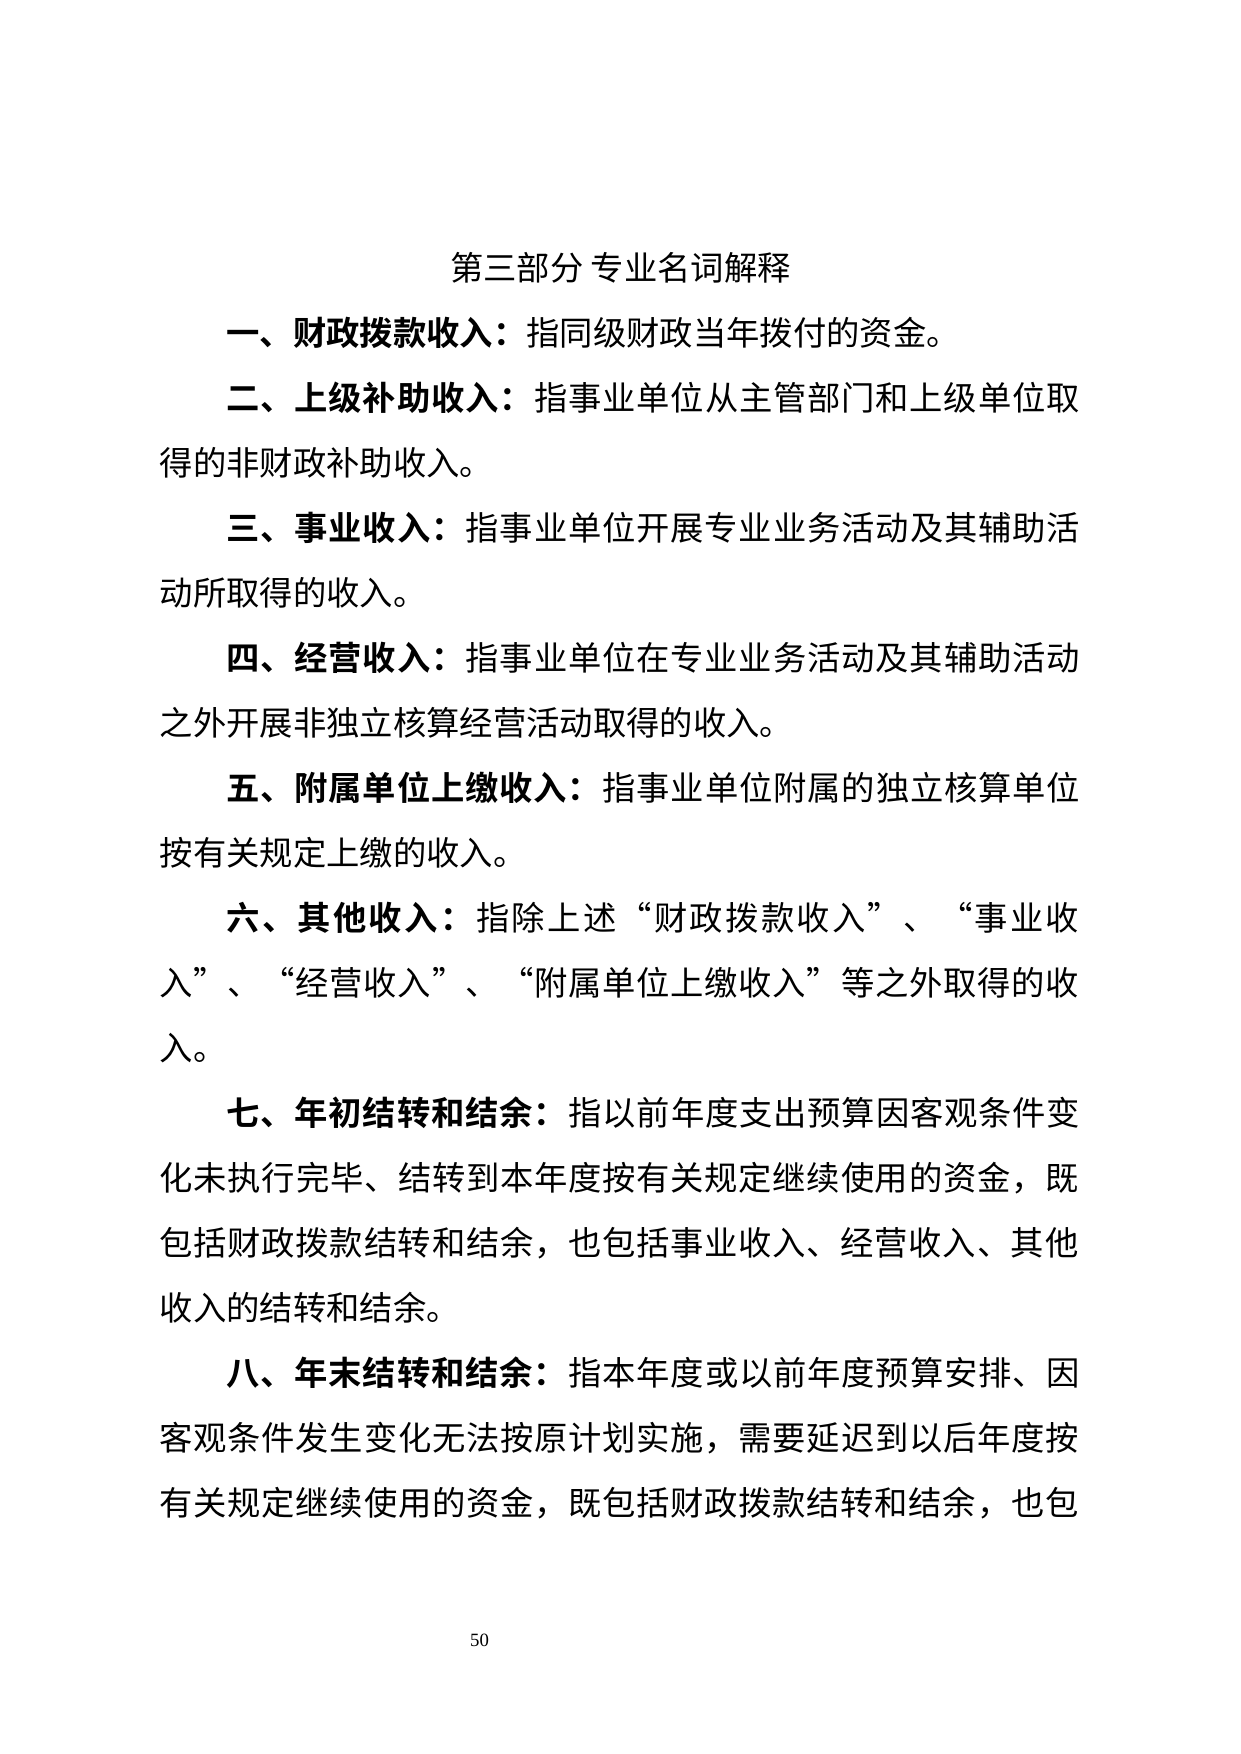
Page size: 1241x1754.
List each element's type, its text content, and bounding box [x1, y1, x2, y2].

text 四、经营收入：指事业单位在专业业务活动及其辅助活动之外开展非独立核算经营活动取得的收入。 [159, 623, 1081, 753]
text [159, 1338, 1081, 1533]
text 六、其他收入：指除上述“财政拨款收入”、“事业收入”、“经营收入”、“附属单位上缴收入”等之外取得的收入。 [159, 883, 1081, 1078]
text 三、事业收入：指事业单位开展专业业务活动及其辅助活动所取得的收入。 [159, 493, 1081, 623]
text 第三部分 专业名词解释 [159, 233, 1081, 298]
text 一、财政拨款收入：指同级财政当年拨付的资金。 [159, 298, 1081, 363]
text 七、年初结转和结余：指以前年度支出预算因客观条件变化未执行完毕、结转到本年度按有关规定继续使用的资金，既包括财政拨款结转和结余，也包括事业收入、经营收入、其他收入的结转和结余。 [159, 1078, 1081, 1338]
text 二、上级补助收入：指事业单位从主管部门和上级单位取得的非财政补助收入。 [159, 363, 1081, 493]
text 五、附属单位上缴收入：指事业单位附属的独立核算单位按有关规定上缴的收入。 [159, 753, 1081, 883]
